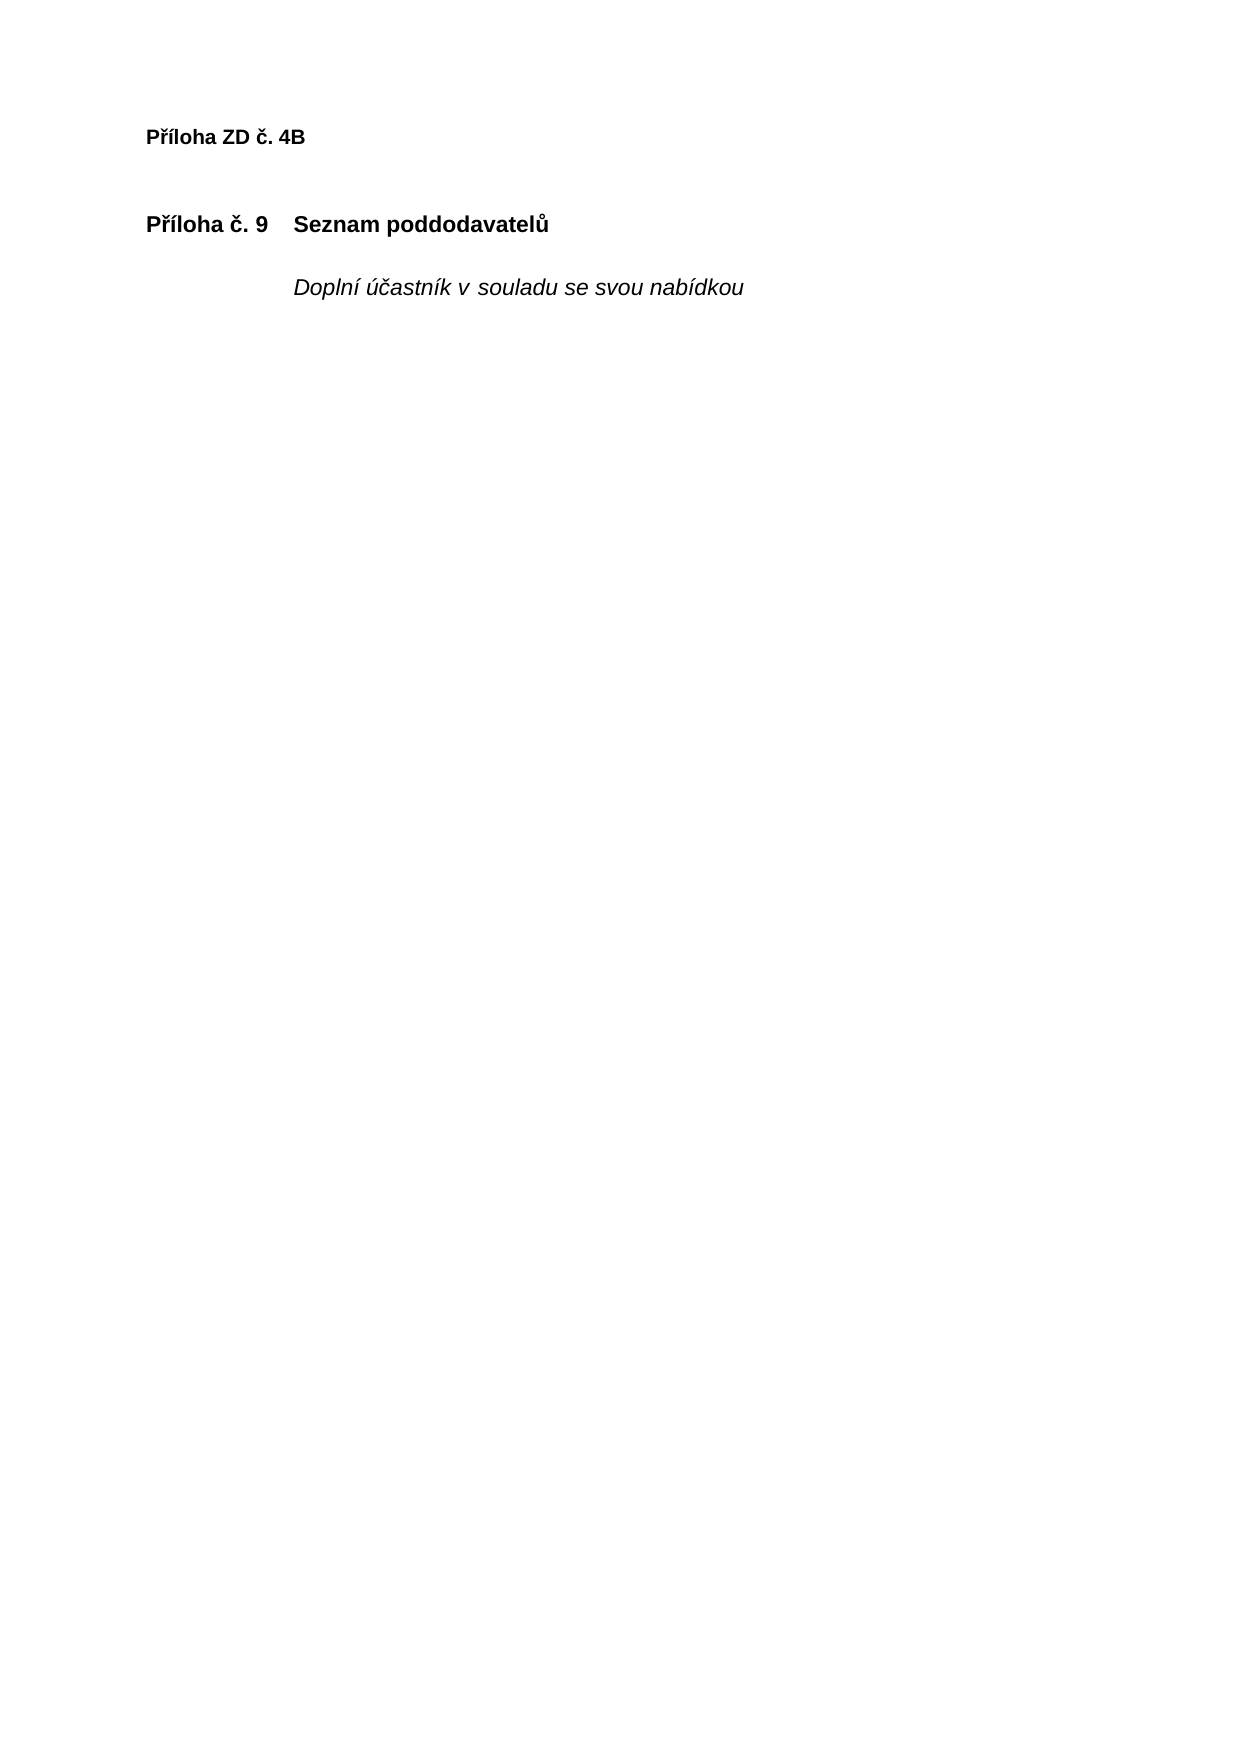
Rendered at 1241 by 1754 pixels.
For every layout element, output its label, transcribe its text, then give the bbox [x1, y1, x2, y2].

text Příloha č. 9 Seznam poddodavatelů Doplní účastník v souladu se svou nabídkou [146, 211, 1107, 301]
